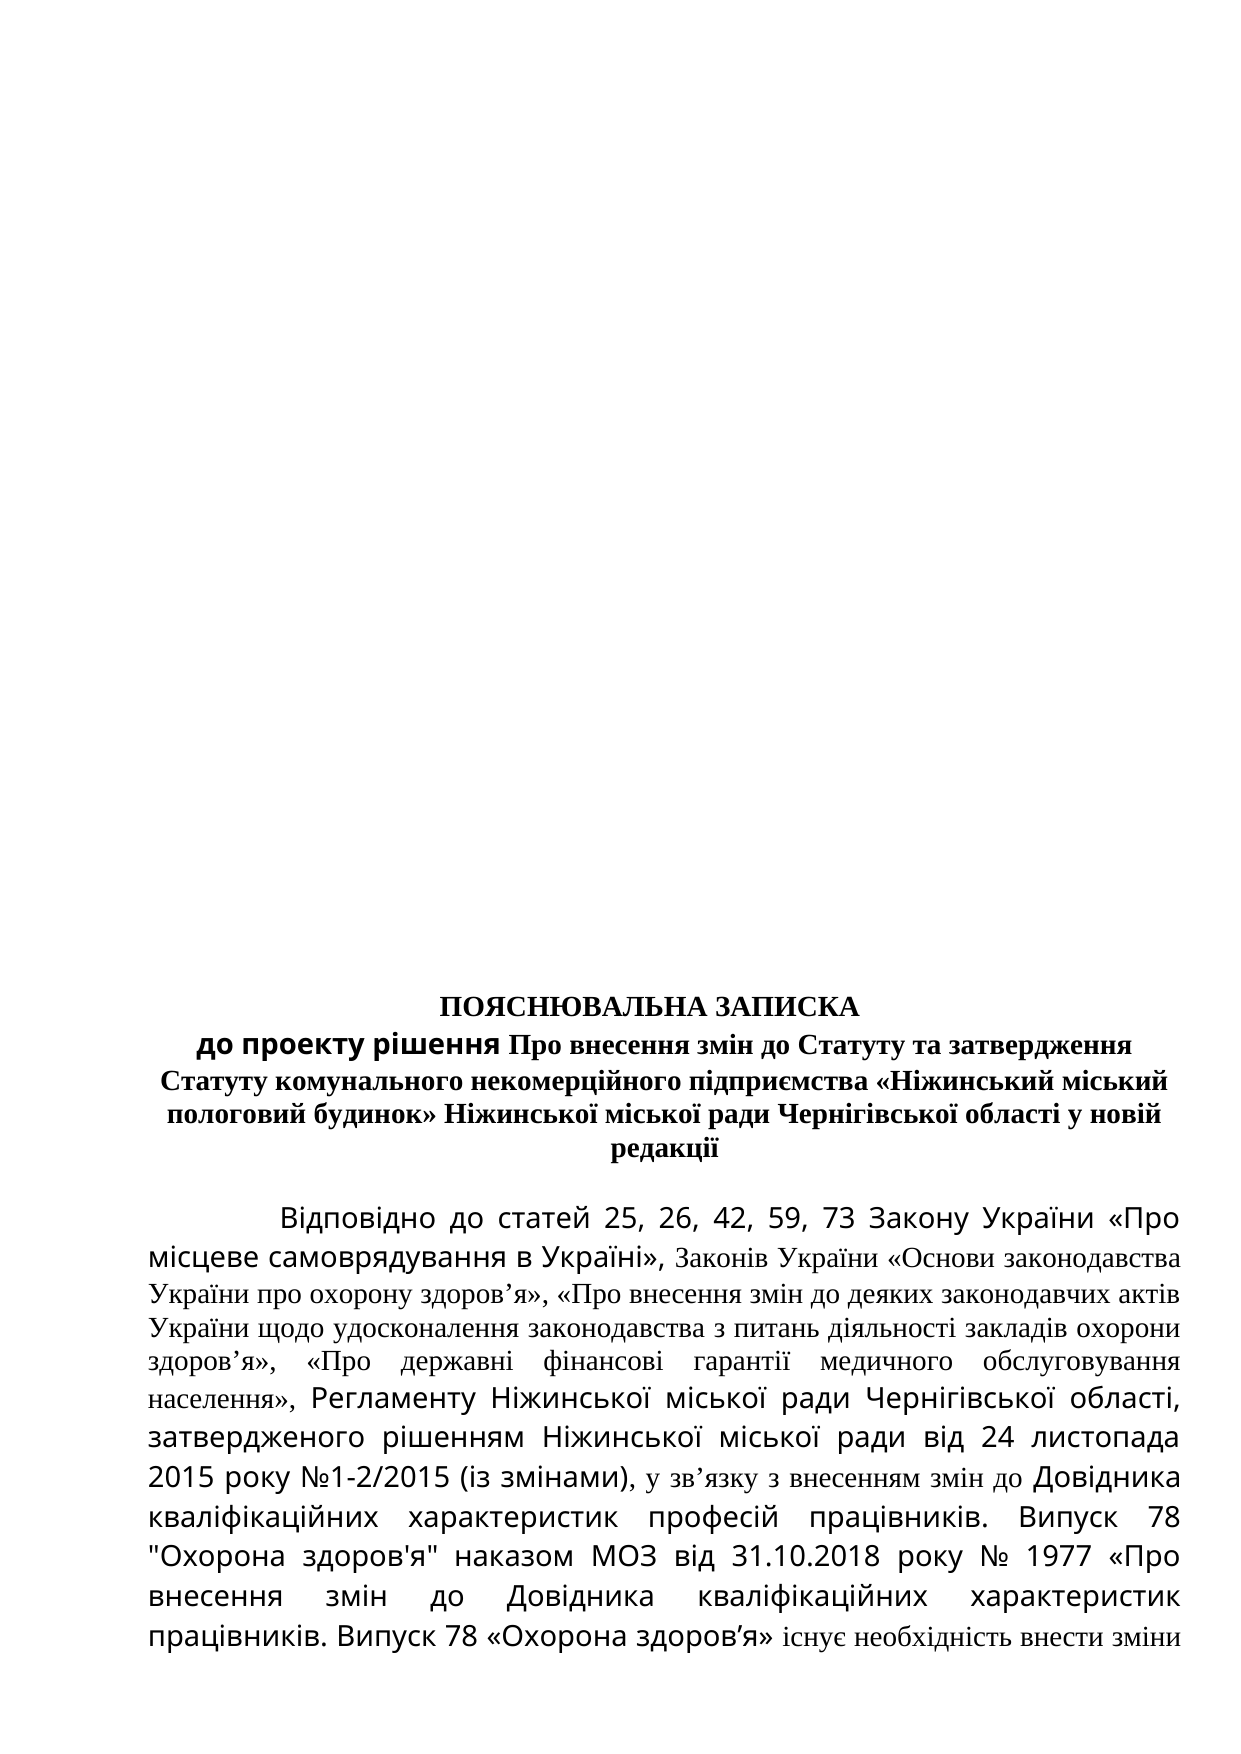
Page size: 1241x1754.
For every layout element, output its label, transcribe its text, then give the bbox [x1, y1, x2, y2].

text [148, 1536, 1181, 1655]
text до проекту рішення Про внесення змін до Статуту та затвердження Статуту комунального некомерційного підприємства «Ніжинський міський пологовий будинок» Ніжинської міської ради Чернігівської області у новій редакції [148, 1023, 1181, 1163]
text ПОЯСНЮВАЛЬНА ЗАПИСКА [148, 989, 1181, 1023]
